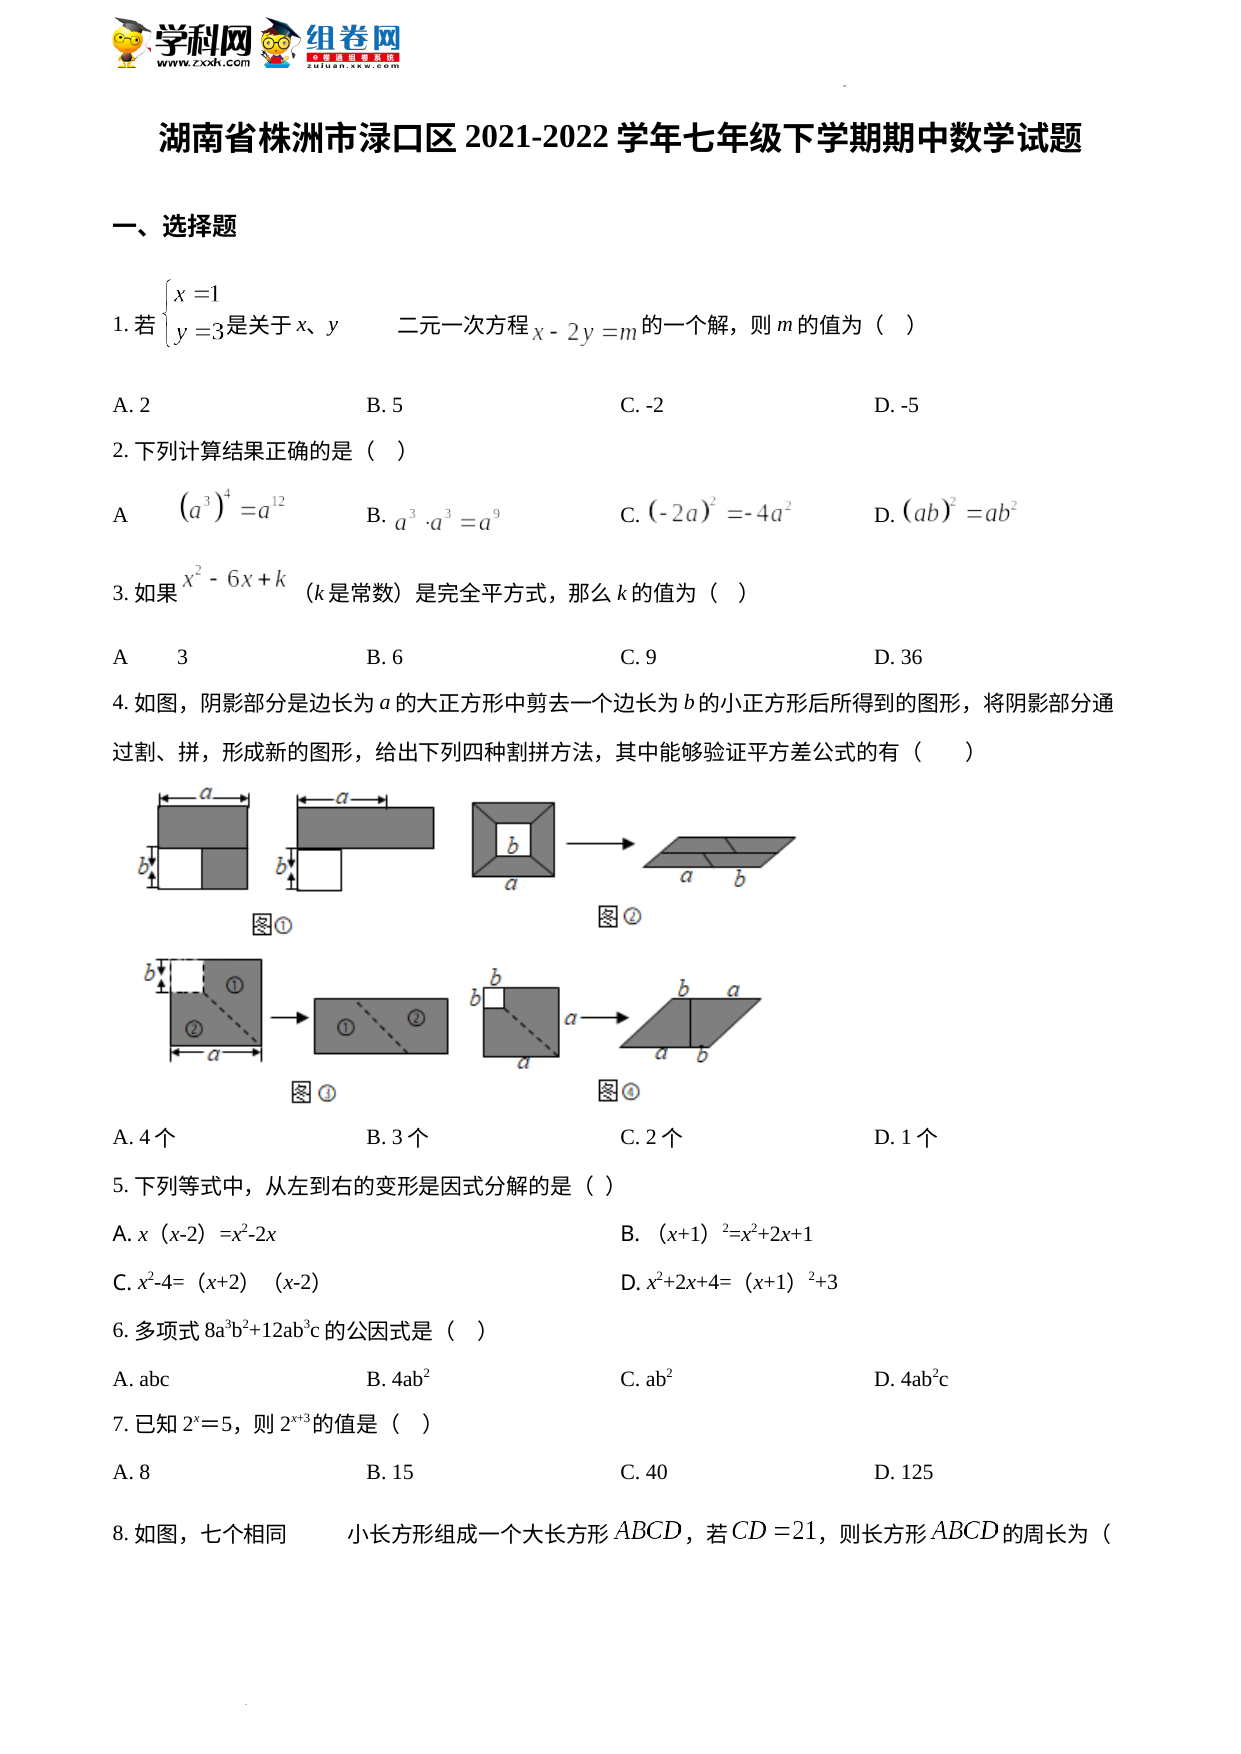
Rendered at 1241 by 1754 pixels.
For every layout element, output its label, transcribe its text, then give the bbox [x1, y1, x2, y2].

text 2. 下列计算结果正确的是（ ） [112, 434, 1128, 466]
picture [131, 782, 800, 1108]
text 4. 如图，阴影部分是边长为a的大正方形中剪去一个边长为b的小正方形后所得到的图形，将阴影部分通过割、拼，形成新的图形，给出下列四种割拼方法，其中能够验证平方差公式的有（ ） [112, 686, 1128, 767]
text 3. 如果（k是常数）是完全平方式，那么k的值为（ ） [112, 560, 1128, 625]
text A. x（x-2）=x2-2x B. （x+1）2=x2+2x+1 [112, 1217, 1128, 1249]
text 6. 多项式8a3b2+12ab3c的公因式是（ ） [112, 1314, 1128, 1346]
text A. abc B. 4ab2 C. ab2 D. 4ab2c [112, 1362, 1128, 1394]
text A. 2 B. 5 C. -2 D. -5 [112, 389, 1128, 421]
text A B. C. D. [112, 482, 1128, 547]
text 1. 若是关于x、y二元一次方程的一个解，则m的值为（ ） [112, 275, 1128, 373]
text A. 8 B. 15 C. 40 D. 125 [112, 1455, 1128, 1488]
picture [112, 17, 252, 68]
text A. 4个 B. 3个 C. 2个 D. 1个 [112, 1120, 1128, 1153]
text 一、选择题 [112, 192, 1128, 257]
text 5. 下列等式中，从左到右的变形是因式分解的是（ ） [112, 1169, 1128, 1201]
picture [260, 17, 400, 68]
text 湖南省株洲市渌口区2021-2022学年七年级下学期期中数学试题 [112, 103, 1128, 168]
text A 3 B. 6 C. 9 D. 36 [112, 641, 1128, 673]
text 7. 已知2x＝5，则2x+3的值是（ ） [112, 1407, 1128, 1439]
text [112, 1501, 1128, 1566]
text C. x2-4=（x+2）（x-2） D. x2+2x+4=（x+1）2+3 [112, 1265, 1128, 1298]
